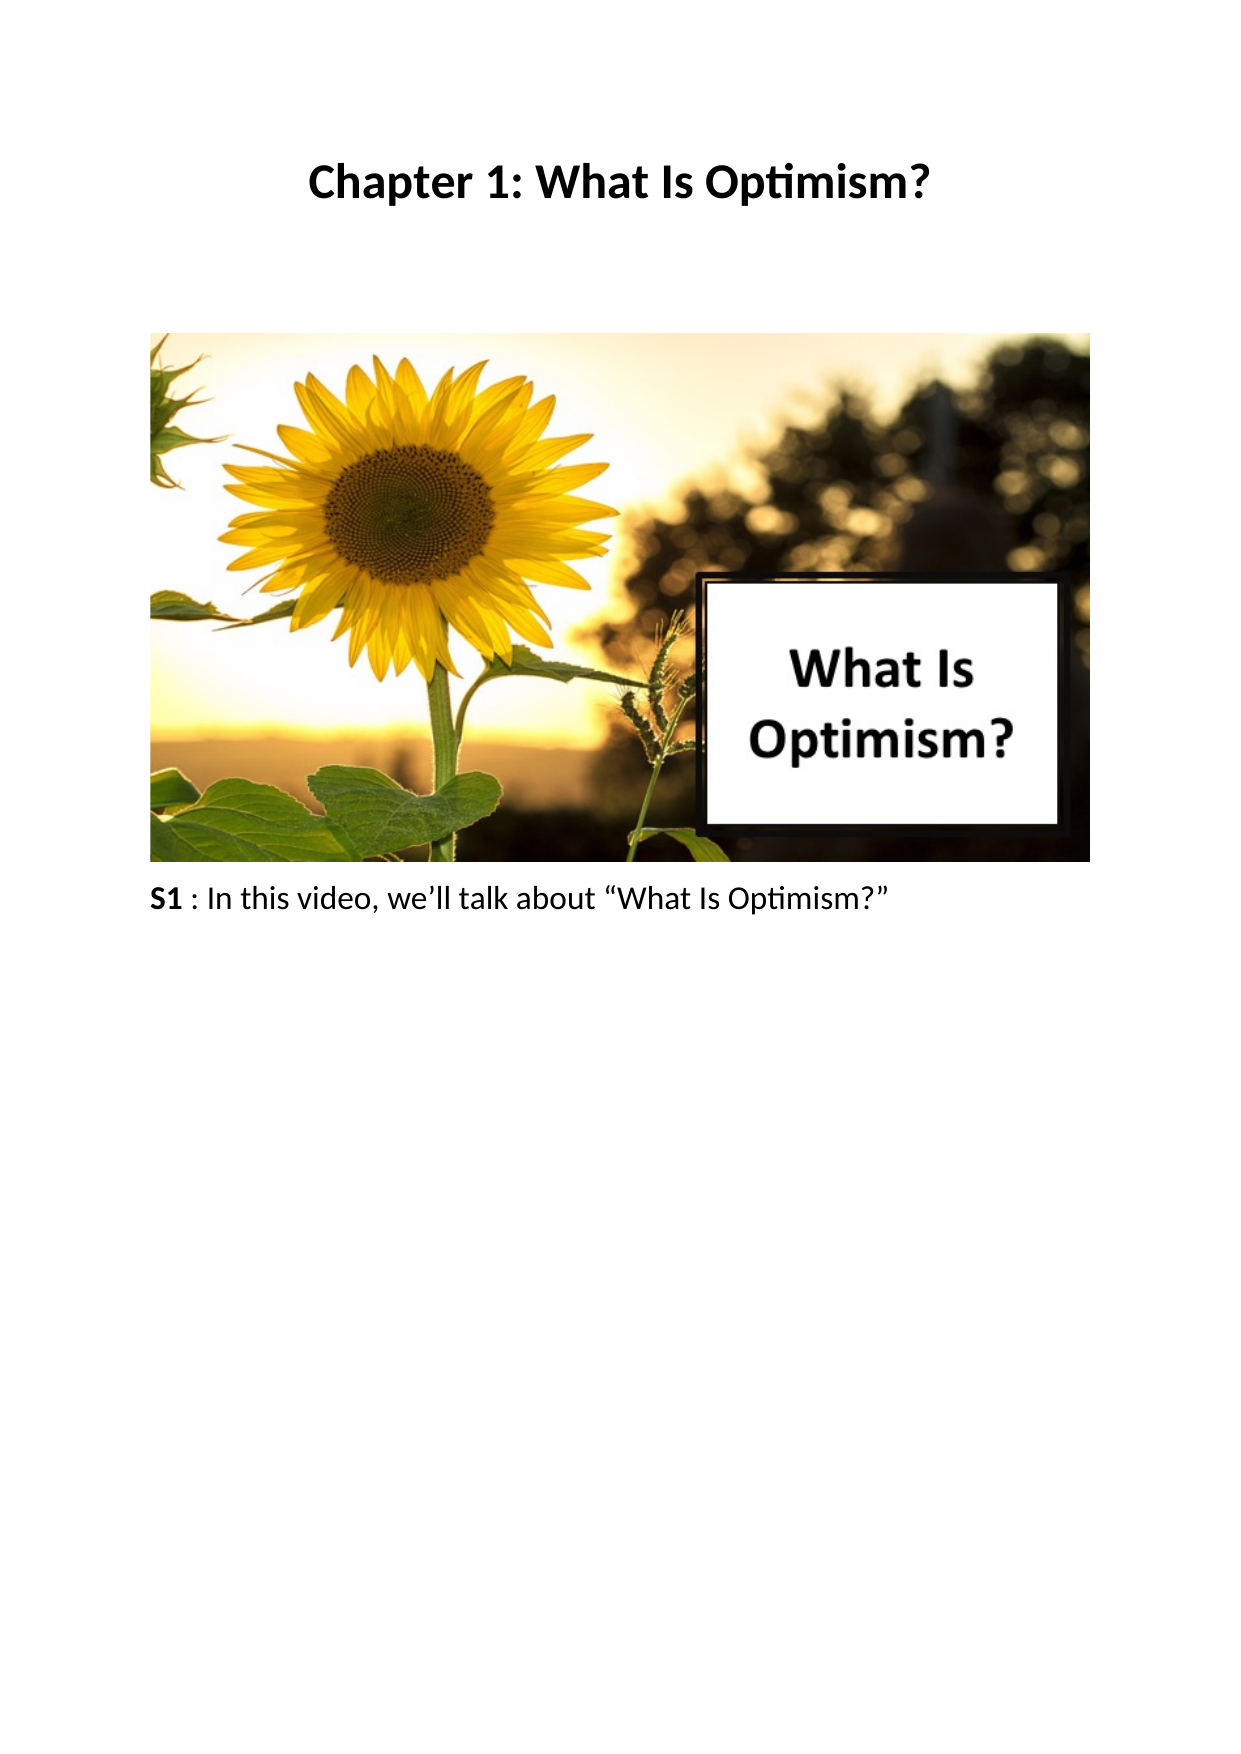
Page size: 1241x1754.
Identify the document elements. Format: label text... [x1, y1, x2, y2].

picture [150, 333, 1090, 862]
text S1 : In this video, we’ll talk about “What Is Optimism?” [150, 877, 1090, 918]
text Chapter 1: What Is Optimism? [150, 150, 1090, 211]
